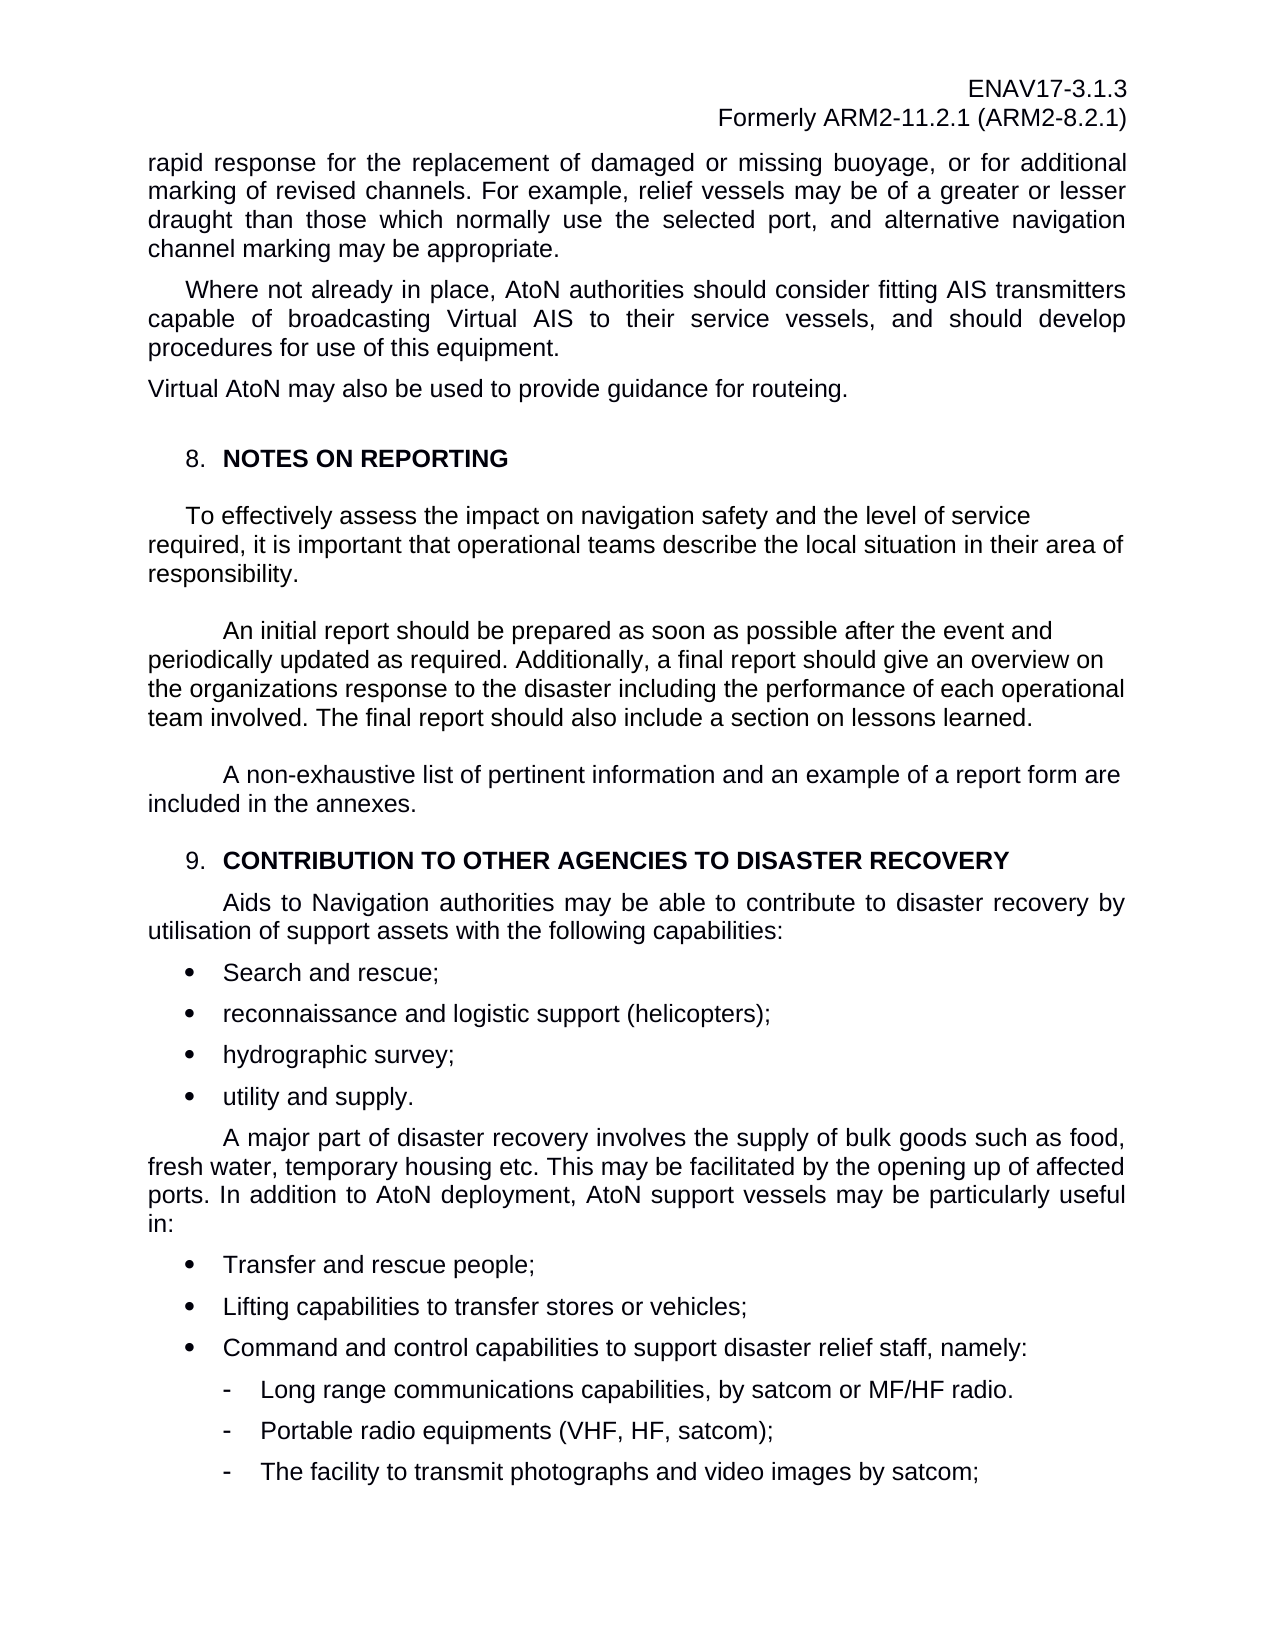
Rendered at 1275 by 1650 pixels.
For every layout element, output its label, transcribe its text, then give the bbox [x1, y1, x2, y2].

list Command and control capabilities to support disaster relief staff, namely: [185, 1333, 1127, 1362]
text Where not already in place, AtoN authorities should consider fitting AIS transmitters capable of broadcasting Virtual AIS to their service vessels, and should develop procedures for use of this equipment. [148, 275, 1127, 361]
text Aids to Navigation authorities may be able to contribute to disaster recovery by utilisation of support assets with the following capabilities: [148, 888, 1127, 945]
text To effectively assess the impact on navigation safety and the level of service required, it is important that operational teams describe the local situation in their area of responsibility. [148, 501, 1127, 588]
list hydrographic survey; [185, 1040, 1127, 1069]
list Lifting capabilities to transfer stores or vehicles; [185, 1292, 1127, 1321]
text A non-exhaustive list of pertinent information and an example of a report form are included in the annexes. [148, 760, 1127, 818]
text Virtual AtoN may also be used to provide guidance for routeing. [148, 374, 1127, 403]
list The facility to transmit photographs and video images by satcom; [223, 1457, 1127, 1486]
list CONTRIBUTION TO OTHER AGENCIES TO DISASTER RECOVERY [185, 846, 1127, 875]
text A major part of disaster recovery involves the supply of bulk goods such as food, fresh water, temporary housing etc. This may be facilitated by the opening up of affected ports. In addition to AtoN deployment, AtoN support vessels may be particularly useful in: [148, 1123, 1127, 1238]
list NOTES ON REPORTING [185, 444, 1127, 473]
list reconnaissance and logistic support (helicopters); [185, 999, 1127, 1028]
list utility and supply. [185, 1082, 1127, 1111]
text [148, 148, 1127, 263]
list Long range communications capabilities, by satcom or MF/HF radio. [223, 1374, 1127, 1403]
text An initial report should be prepared as soon as possible after the event and periodically updated as required. Additionally, a final report should give an overview on the organizations response to the disaster including the performance of each operational team involved. The final report should also include a section on lessons learned. [148, 616, 1127, 731]
list Transfer and rescue people; [185, 1251, 1127, 1279]
list Search and rescue; [185, 958, 1127, 986]
list Portable radio equipments (VHF, HF, satcom); [223, 1416, 1127, 1445]
